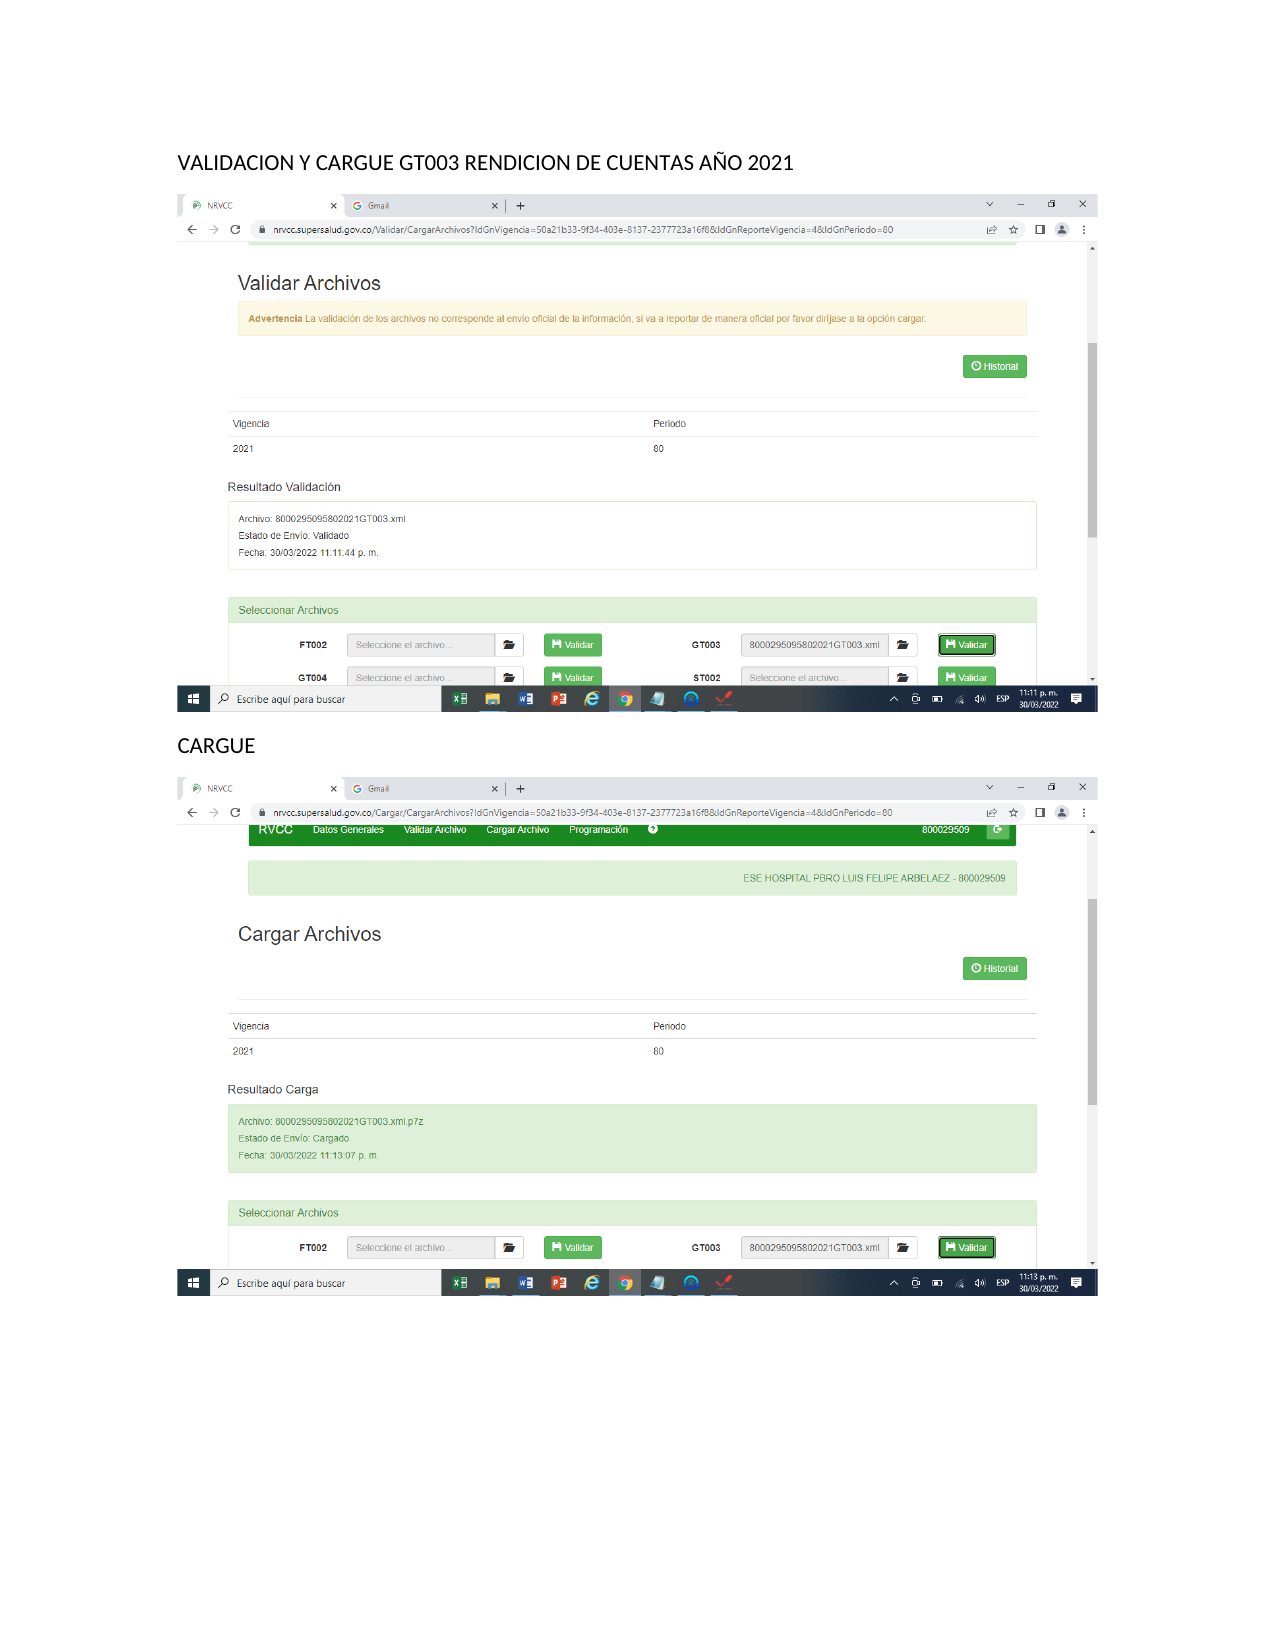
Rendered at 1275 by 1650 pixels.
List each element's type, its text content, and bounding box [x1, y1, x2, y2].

picture [177, 777, 1098, 1296]
picture [177, 194, 1098, 712]
text CARGUE [177, 731, 1098, 759]
text VALIDACION Y CARGUE GT003 RENDICION DE CUENTAS AÑO 2021 [177, 148, 1098, 176]
